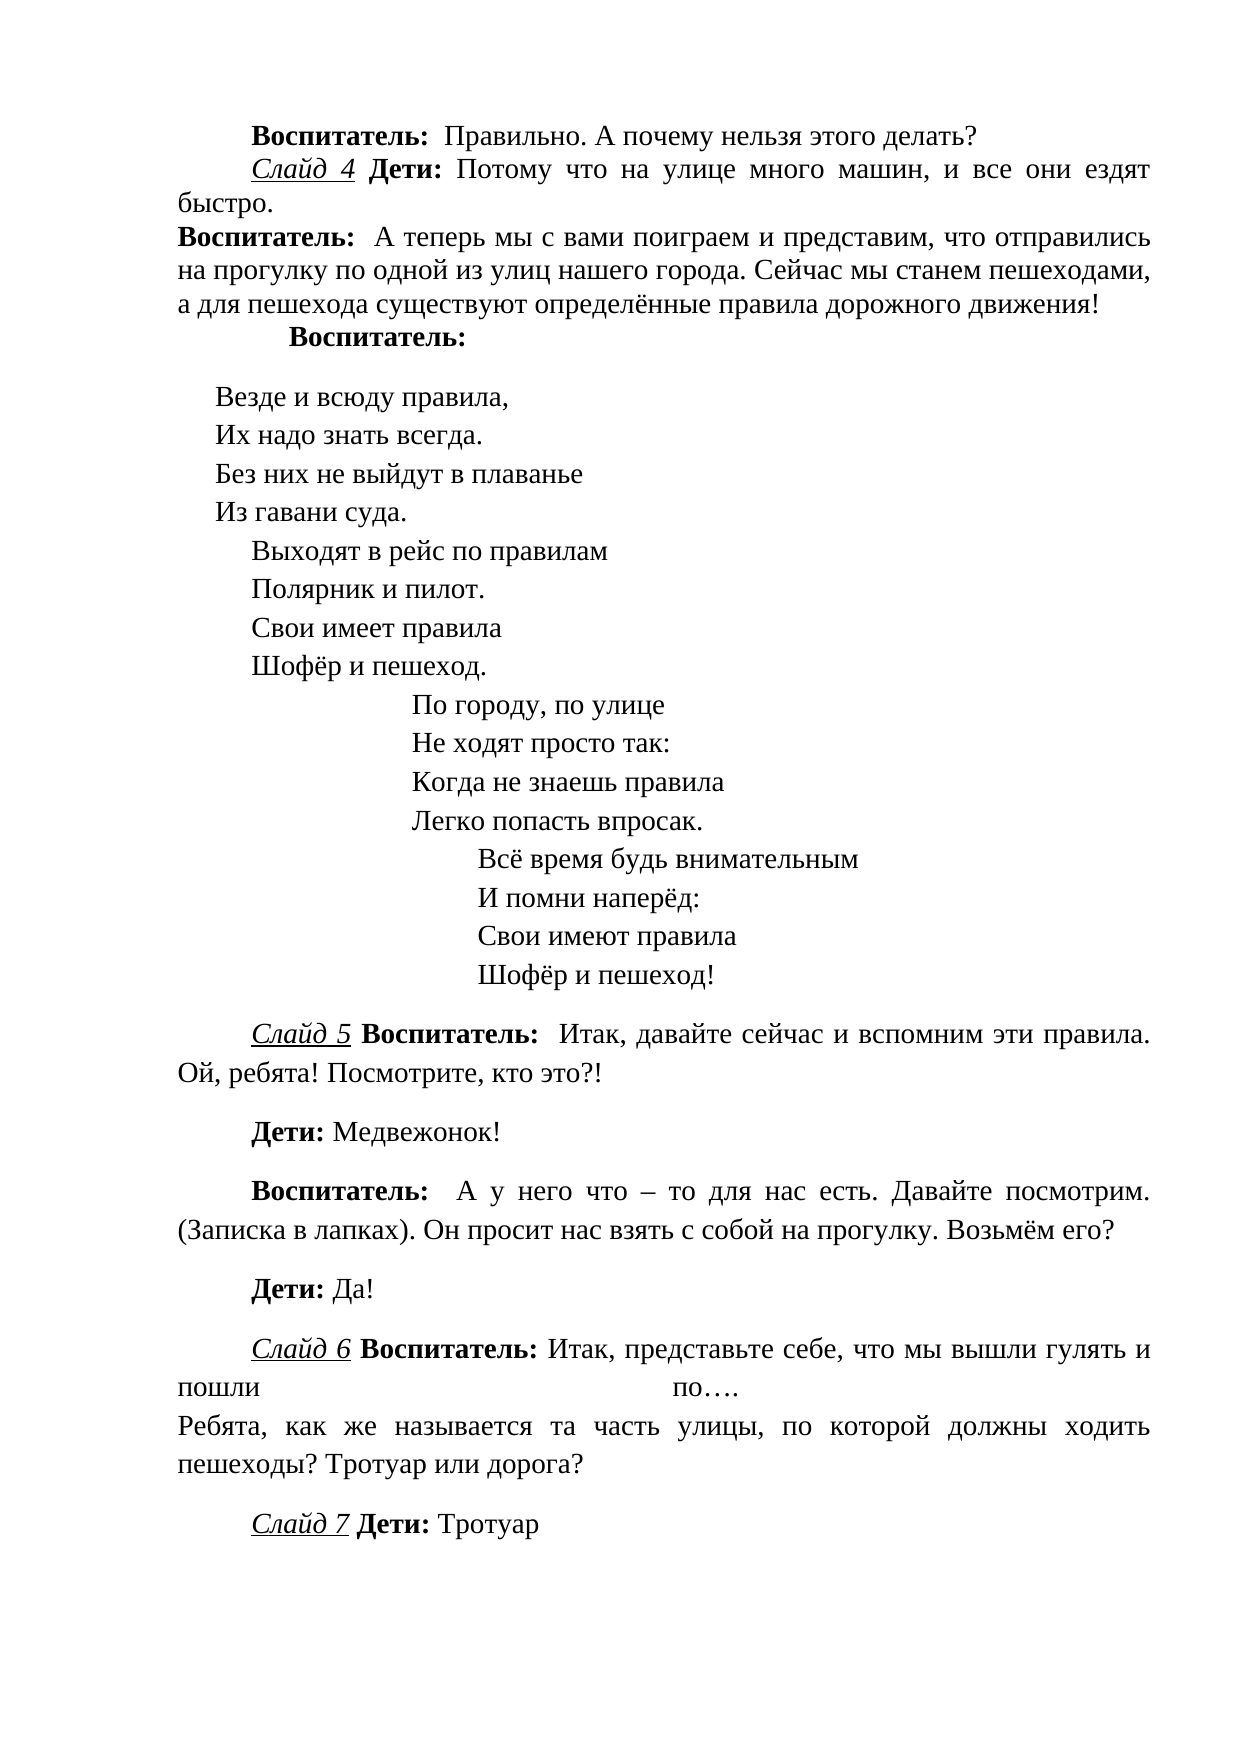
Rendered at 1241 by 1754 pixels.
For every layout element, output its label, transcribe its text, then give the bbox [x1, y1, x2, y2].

text Дети: Медвежонок! [177, 1114, 1152, 1148]
text Везде и всюду правила, Их надо знать всегда. Без них не выйдут в плаванье Из гавани суда. Выходят в рейс по правилам Полярник и пилот. Свои имеет правила Шофёр и пешеход. По городу, по улице Не ходят просто так: Когда не знаешь правила Легко попасть впросак. Всё время будь внимательным И помни наперёд: Свои имеют правила Шофёр и пешеход! [215, 379, 1152, 990]
text Воспитатель: [215, 319, 1152, 353]
text Воспитатель: Правильно. А почему нельзя этого делать? [177, 118, 1152, 152]
text Дети: Да! [177, 1271, 1152, 1305]
text Слайд 5 Воспитатель: Итак, давайте сейчас и вспомним эти правила. Ой, ребята! Посмотрите, кто это?! [177, 1016, 1152, 1088]
text Слайд 6 Воспитатель: Итак, представьте себе, что мы вышли гулять и пошли по…. Ребята, как же называется та часть улицы, по которой должны ходить пешеходы? Тротуар или дорога? [177, 1331, 1152, 1480]
text Воспитатель: А у него что – то для нас есть. Давайте посмотрим. (Записка в лапках). Он просит нас взять с собой на прогулку. Возьмём его? [177, 1173, 1152, 1246]
text Слайд 4 Дети: Потому что на улице много машин, и все они ездят быстро. Воспитатель: А теперь мы с вами поиграем и представим, что отправились на прогулку по одной из улиц нашего города. Сейчас мы станем пешеходами, а для пешехода существуют определённые правила дорожного движения! [177, 152, 1152, 319]
text Слайд 7 Дети: Тротуар [177, 1506, 1152, 1539]
